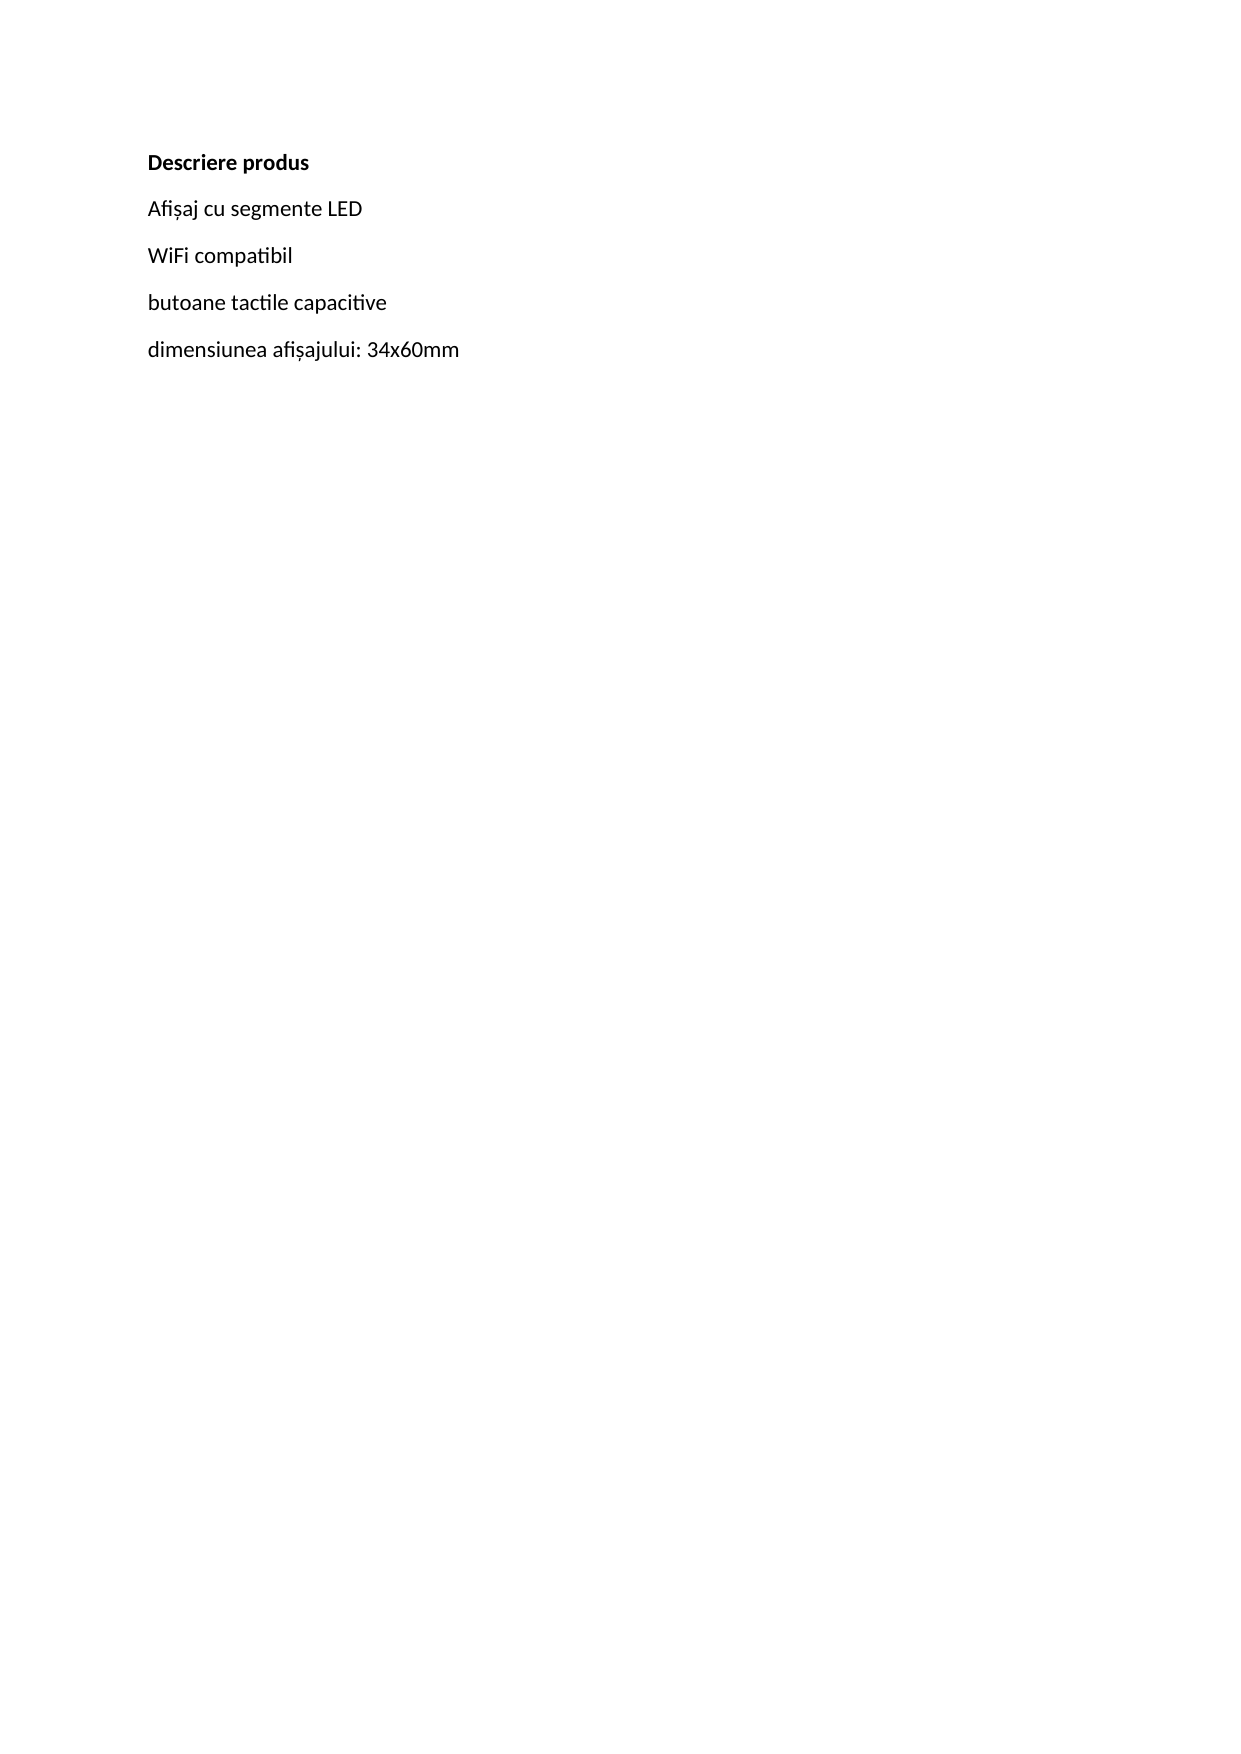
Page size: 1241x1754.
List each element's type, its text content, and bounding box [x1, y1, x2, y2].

text WiFi compatibil [148, 241, 1093, 269]
text dimensiunea afișajului: 34x60mm [148, 335, 1093, 363]
text Descriere produs [148, 148, 1093, 176]
text Afișaj cu segmente LED [148, 194, 1093, 222]
text butoane tactile capacitive [148, 288, 1093, 316]
